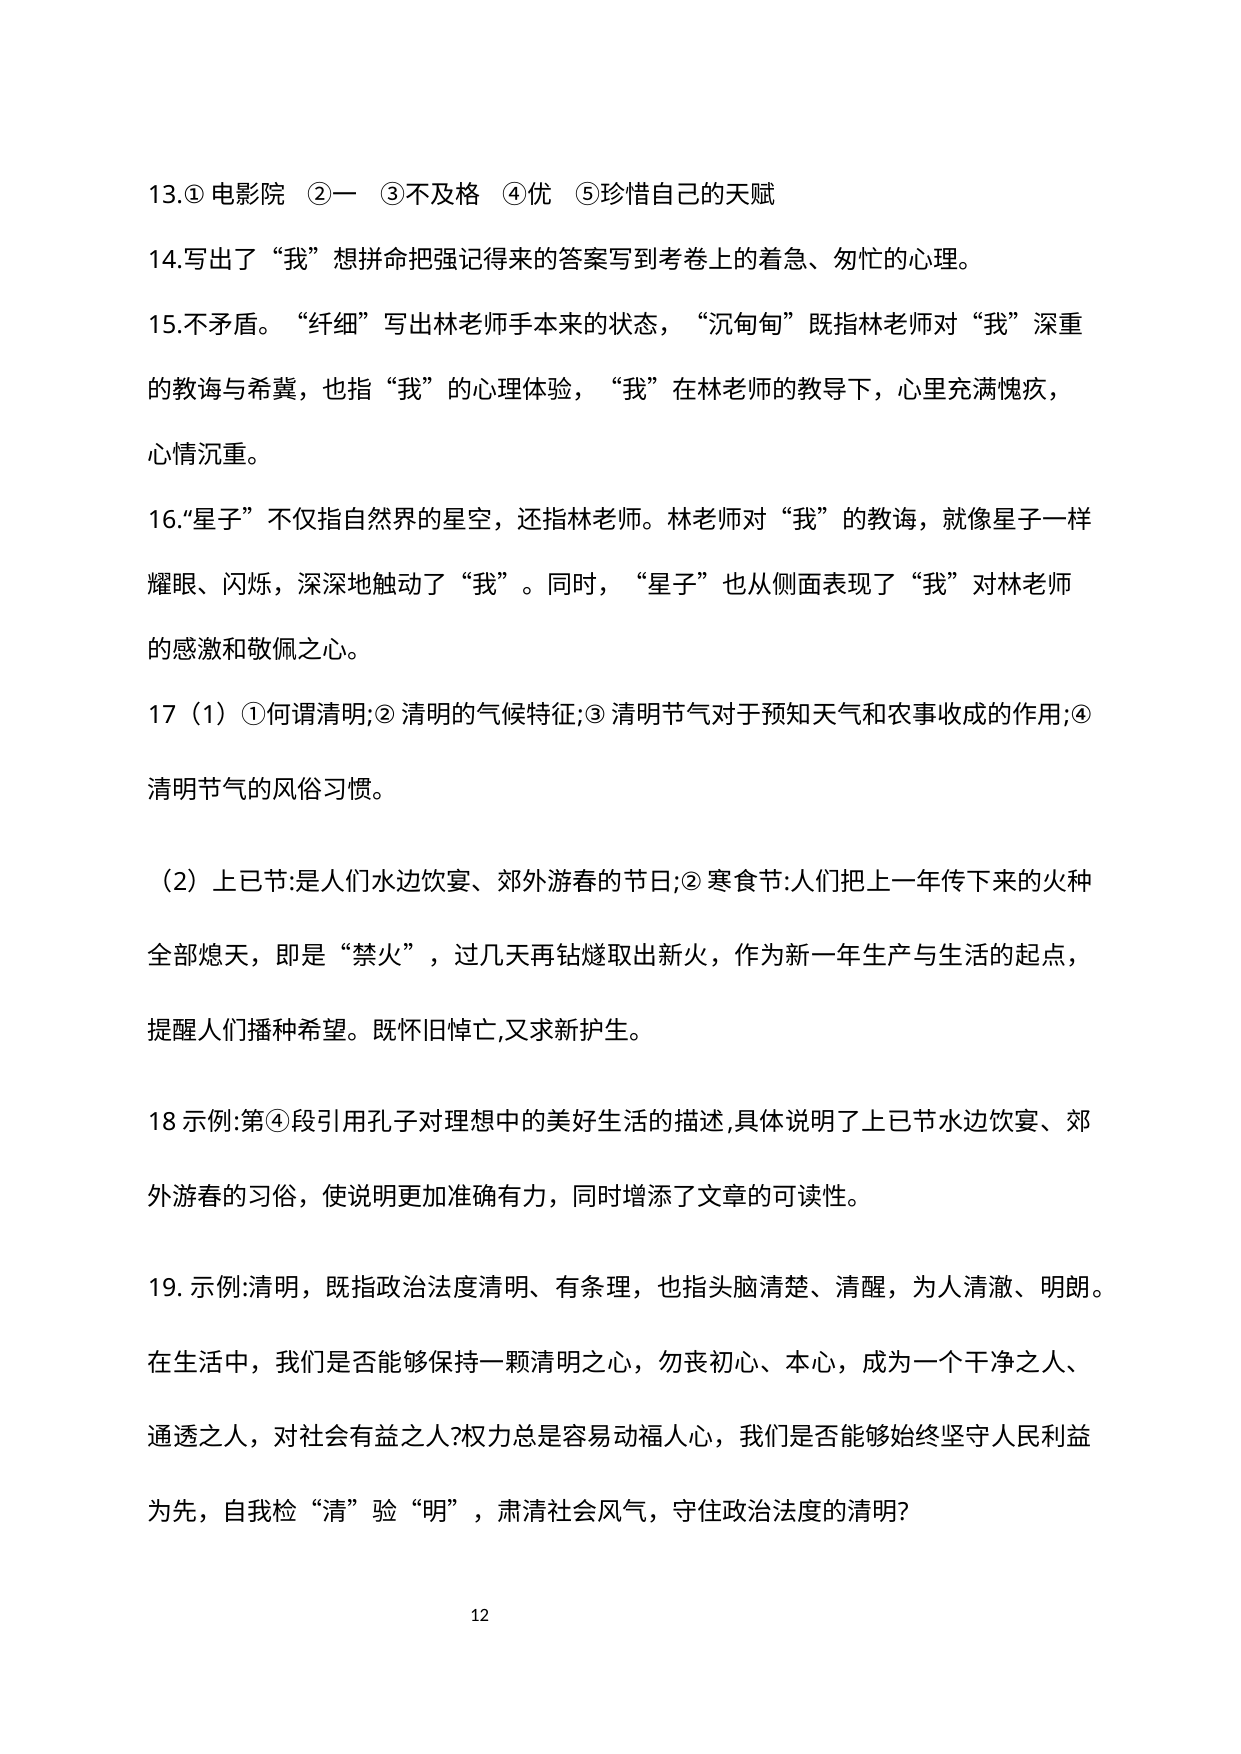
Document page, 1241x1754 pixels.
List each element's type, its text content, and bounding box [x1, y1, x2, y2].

text 19. 示例:清明，既指政治法度清明、有条理，也指头脑清楚、清醒，为人清澈、明朗。在生活中，我们是否能够保持一颗清明之心，勿丧初心、本心，成为一个干净之人、通透之人，对社会有益之人?权力总是容易动福人心，我们是否能够始终坚守人民利益为先，自我检“清”验“明”，肃清社会风气，守住政治法度的清明? [148, 1253, 1092, 1542]
text 18示例:第④段引用孔子对理想中的美好生活的描述,具体说明了上已节水边饮宴、郊外游春的习俗，使说明更加准确有力，同时增添了文章的可读性。 [148, 1087, 1092, 1227]
text 13.①电影院 ②一 ③不及格 ④优 ⑤珍惜自己的天赋 [148, 161, 1092, 226]
list 写出了“我”想拼命把强记得来的答案写到考卷上的着急、匆忙的心理。 [148, 226, 1092, 291]
list 不矛盾。“纤细”写出林老师手本来的状态，“沉甸甸”既指林老师对“我”深重的教诲与希冀，也指“我”的心理体验，“我”在林老师的教导下，心里充满愧疚，心情沉重。 [148, 291, 1092, 486]
list “星子”不仅指自然界的星空，还指林老师。林老师对“我”的教诲，就像星子一样耀眼、闪烁，深深地触动了“我”。同时，“星子”也从侧面表现了“我”对林老师的感激和敬佩之心。 [148, 486, 1092, 681]
text （2）上已节:是人们水边饮宴、郊外游春的节日;②寒食节:人们把上一年传下来的火种全部熄天，即是“禁火”，过几天再钻燧取出新火，作为新一年生产与生活的起点，提醒人们播种希望。既怀旧悼亡,又求新护生。 [148, 847, 1092, 1061]
text 17（1）①何谓清明;②清明的气候特征;③清明节气对于预知天气和农事收成的作用;④清明节气的风俗习惯。 [148, 681, 1092, 820]
